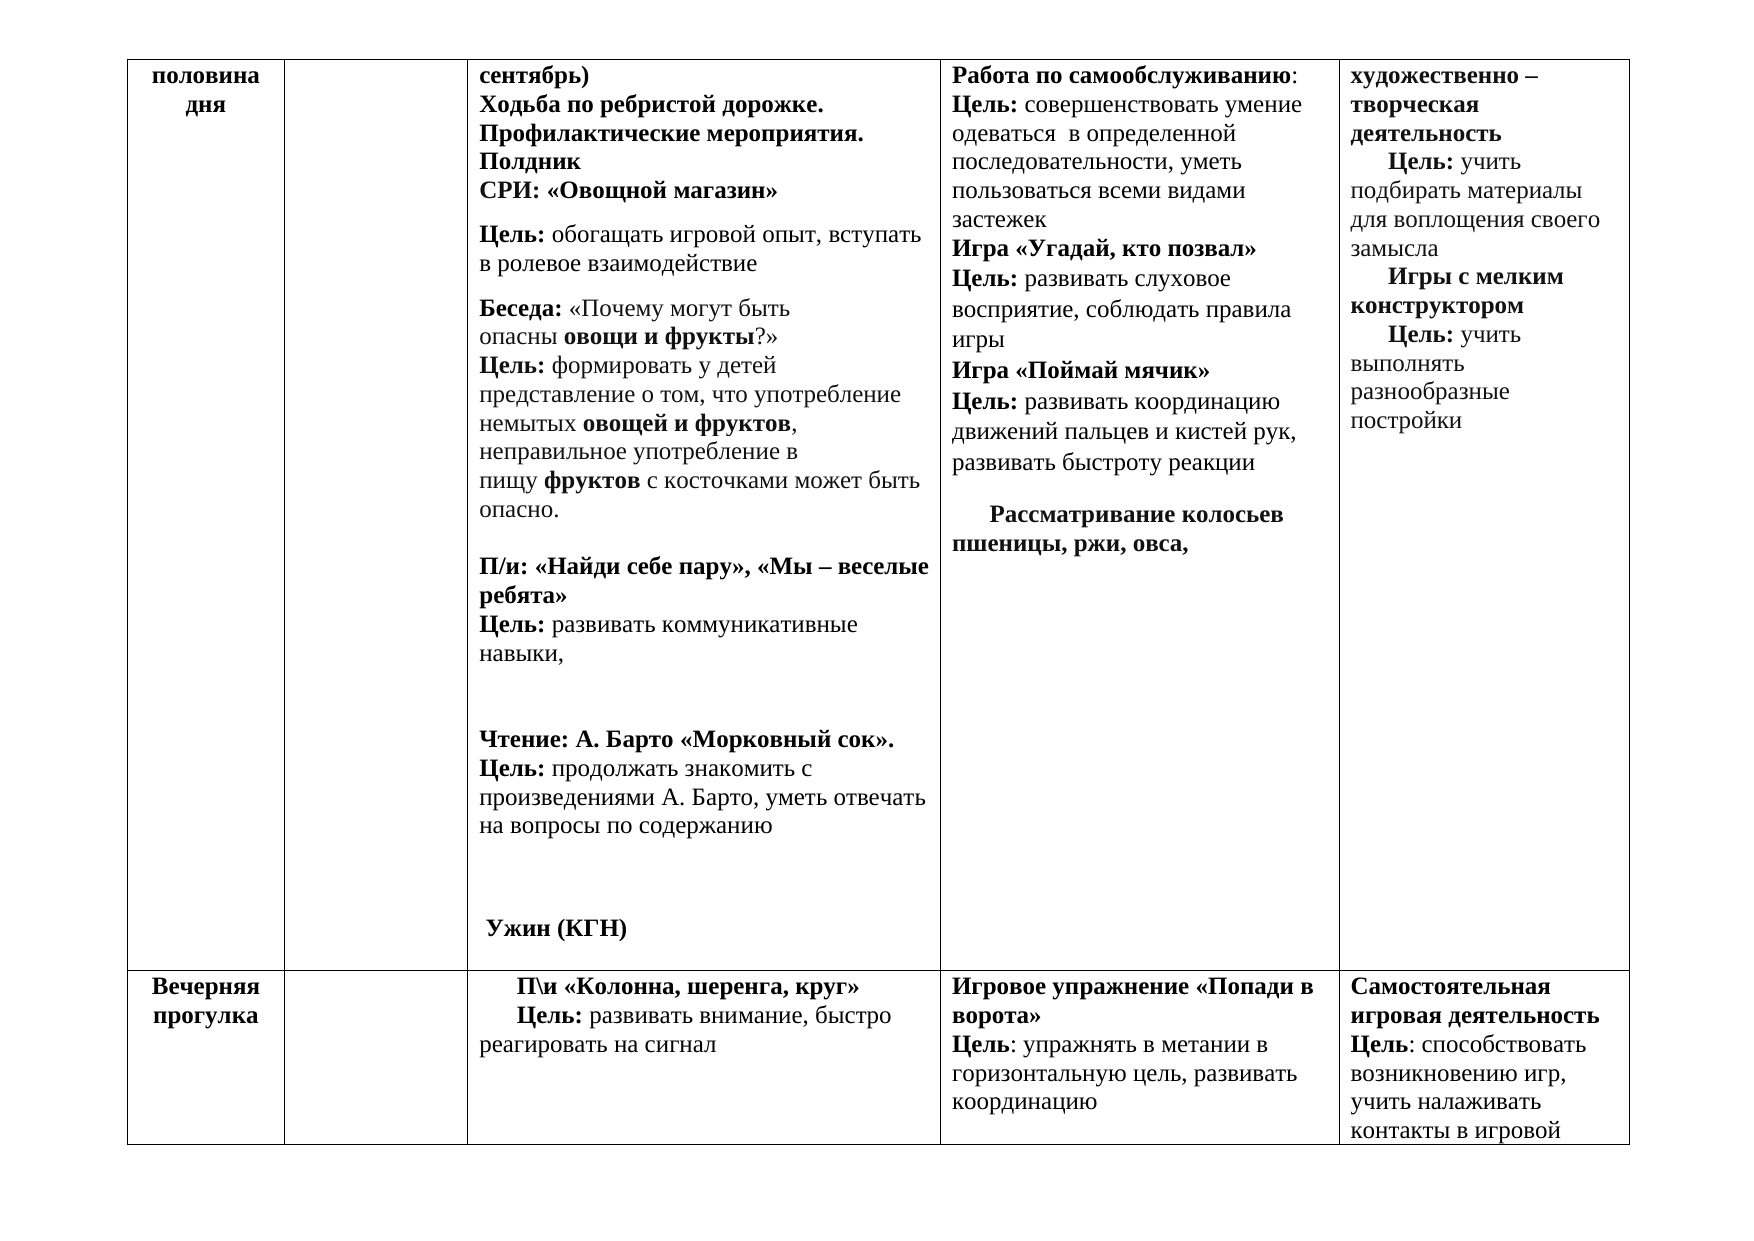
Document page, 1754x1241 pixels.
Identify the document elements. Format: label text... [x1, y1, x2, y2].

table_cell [941, 971, 1339, 1144]
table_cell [468, 60, 940, 970]
table_cell [285, 971, 467, 1144]
table_cell 2 половина дня [128, 60, 284, 970]
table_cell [941, 60, 1339, 970]
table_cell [1340, 60, 1629, 970]
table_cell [1340, 971, 1629, 1144]
table_cell Вечерняя прогулка [128, 971, 284, 1144]
table_cell [285, 60, 467, 970]
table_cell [468, 971, 940, 1144]
